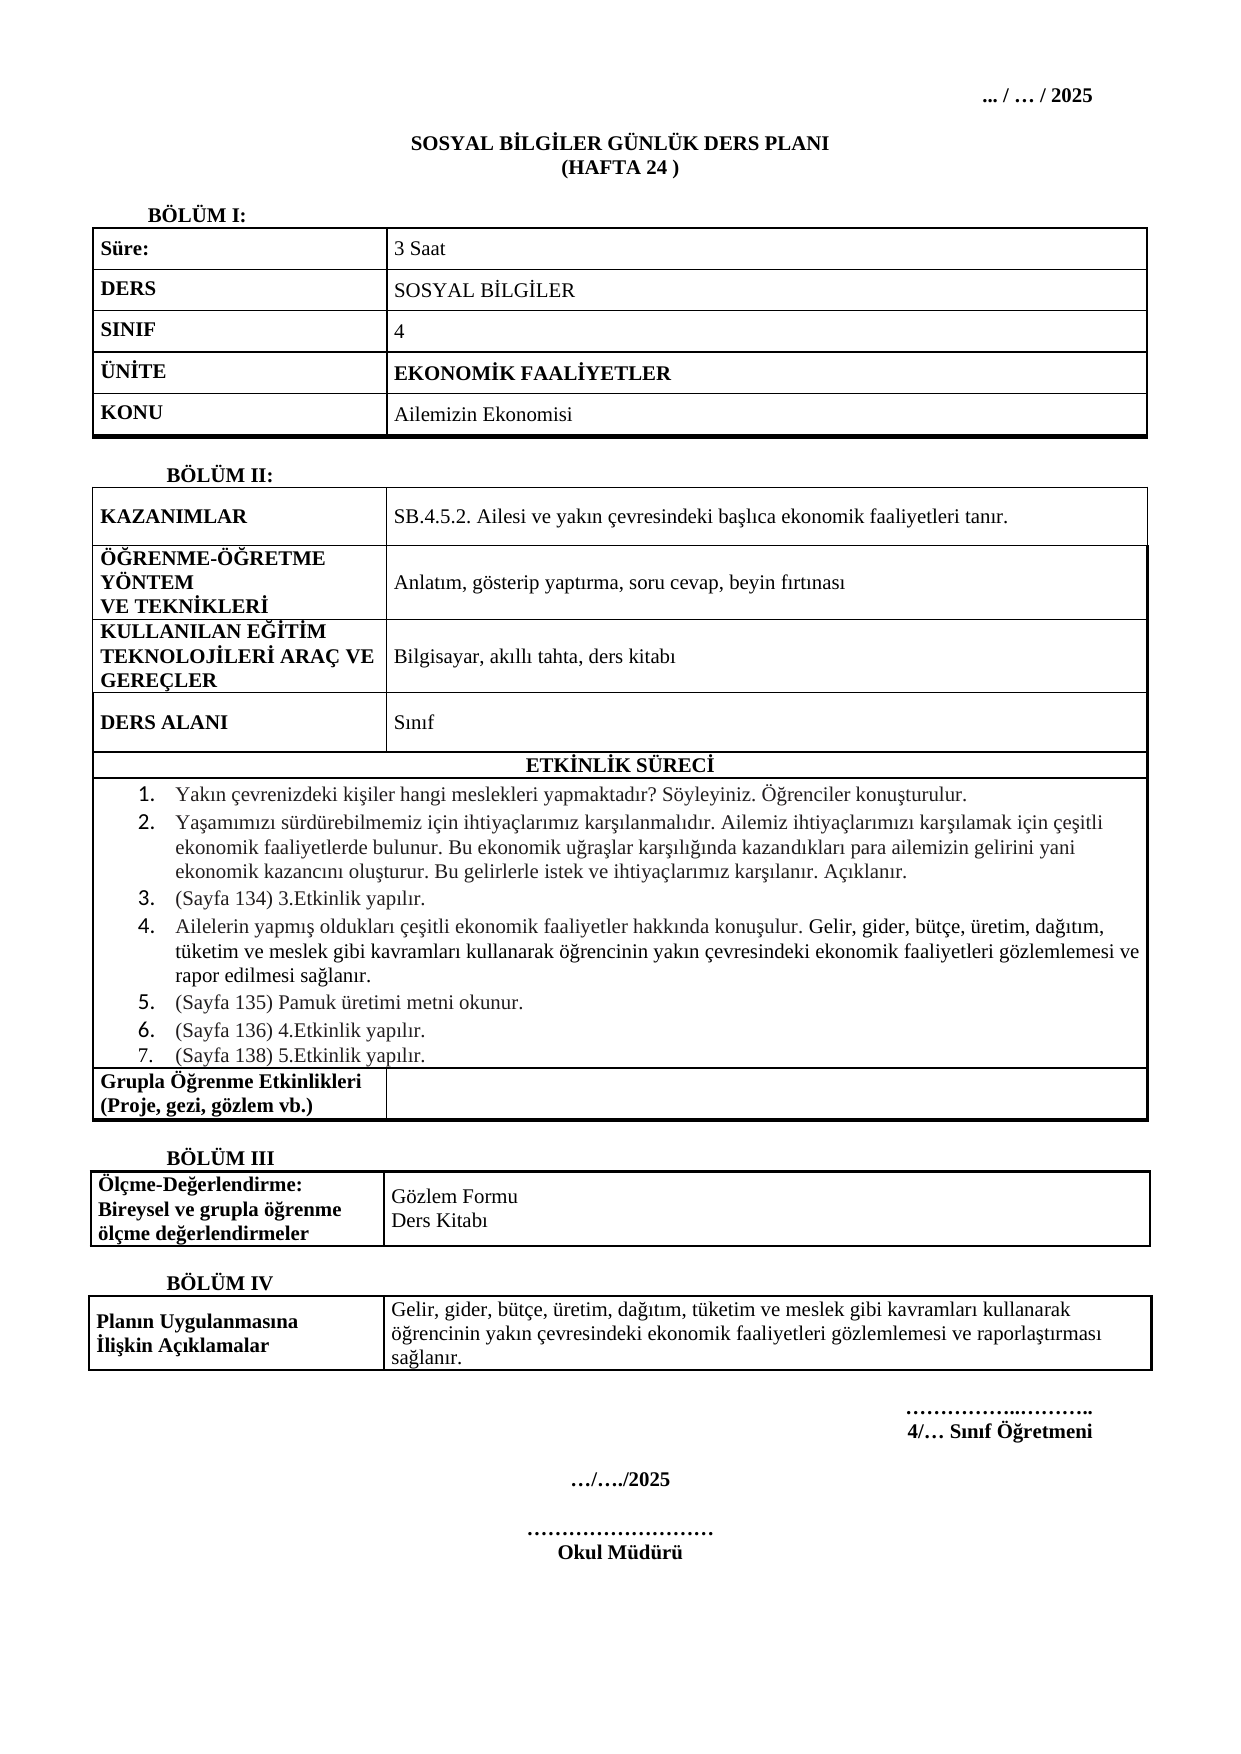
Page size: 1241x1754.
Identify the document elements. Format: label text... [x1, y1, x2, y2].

table_header Planın Uygulanmasına İlişkin Açıklamalar [90, 1297, 383, 1369]
table_cell DERS ALANI [94, 693, 386, 751]
table_header Gelir, gider, bütçe, üretim, dağıtım, tüketim ve meslek gibi kavramları kullanarak öğrencinin yakın çevresindeki ekonomik faaliyetleri gözlemlemesi ve raporlaştırması sağlanır. [385, 1297, 1150, 1369]
table_cell 4 [388, 311, 1146, 351]
table_header KAZANIMLAR [93, 488, 386, 545]
text ……………..……….. [148, 1395, 1092, 1419]
table_cell Bilgisayar, akıllı tahta, ders kitabı [387, 620, 1146, 692]
table_cell KONU [94, 394, 386, 434]
text …/…./2025 [148, 1467, 1092, 1491]
table_cell EKONOMİK FAALİYETLER [388, 353, 1146, 392]
subtitle BÖLÜM IV [148, 1271, 1092, 1295]
table_cell Ailemizin Ekonomisi [388, 394, 1146, 434]
subtitle BÖLÜM III [148, 1146, 1092, 1170]
text 4/… Sınıf Öğretmeni [148, 1419, 1092, 1443]
table_cell [387, 1069, 1146, 1117]
table_header 3 Saat [388, 229, 1146, 268]
table_cell Anlatım, gösterip yaptırma, soru cevap, beyin fırtınası [387, 546, 1146, 618]
table_cell Grupla Öğrenme Etkinlikleri (Proje, gezi, gözlem vb.) [94, 1069, 386, 1117]
text BÖLÜM II: [148, 463, 1092, 487]
table_cell ETKİNLİK SÜRECİ [94, 753, 1146, 777]
text ... / … / 2025 [148, 83, 1092, 107]
text Okul Müdürü [148, 1539, 1092, 1564]
text BÖLÜM I: [148, 203, 1092, 227]
table_cell ÖĞRENME-ÖĞRETME YÖNTEM VE TEKNİKLERİ [93, 546, 386, 618]
table_header Ölçme-Değerlendirme: Bireysel ve grupla öğrenme ölçme değerlendirmeler [92, 1173, 383, 1244]
text ……………………… [148, 1516, 1092, 1539]
table_header Süre: [94, 229, 386, 268]
text SOSYAL BİLGİLER GÜNLÜK DERS PLANI [148, 131, 1092, 155]
table_cell Yakın çevrenizdeki kişiler hangi meslekleri yapmaktadır? Söyleyiniz. Öğrenciler konuşturulur. Yaşamımızı sürdürebilmemiz için ihtiyaçlarımız karşılanmalıdır. Ailemiz ihtiyaçlarımızı karşılamak için çeşitli ekonomik faaliyetlerde bulunur. Bu ekonomik uğraşlar karşılığında kazandıkları para ailemizin gelirini yani ekonomik kazancını oluşturur. Bu gelirlerle istek ve ihtiyaçlarımız karşılanır. Açıklanır. (Sayfa 134) 3.Etkinlik yapılır. Ailelerin yapmış oldukları çeşitli ekonomik faaliyetler hakkında konuşulur. Gelir, gider, bütçe, üretim, dağıtım, tüketim ve meslek gibi kavramları kullanarak öğrencinin yakın çevresindeki ekonomik faaliyetleri gözlemlemesi ve rapor edilmesi sağlanır. (Sayfa 135) Pamuk üretimi metni okunur. (Sayfa 136) 4.Etkinlik yapılır. (Sayfa 138) 5.Etkinlik yapılır. [94, 779, 1146, 1067]
table_header SB.4.5.2. Ailesi ve yakın çevresindeki başlıca ekonomik faaliyetleri tanır. [387, 488, 1147, 545]
table_cell SOSYAL BİLGİLER [388, 270, 1146, 310]
text (HAFTA 24 ) [148, 155, 1092, 179]
table_header Gözlem Formu Ders Kitabı [385, 1173, 1149, 1244]
table_cell Sınıf [387, 693, 1146, 751]
table_cell DERS [94, 270, 386, 310]
table_cell ÜNİTE [94, 353, 386, 392]
table_cell SINIF [94, 311, 386, 351]
table_cell KULLANILAN EĞİTİM TEKNOLOJİLERİ ARAÇ VE GEREÇLER [93, 620, 386, 692]
